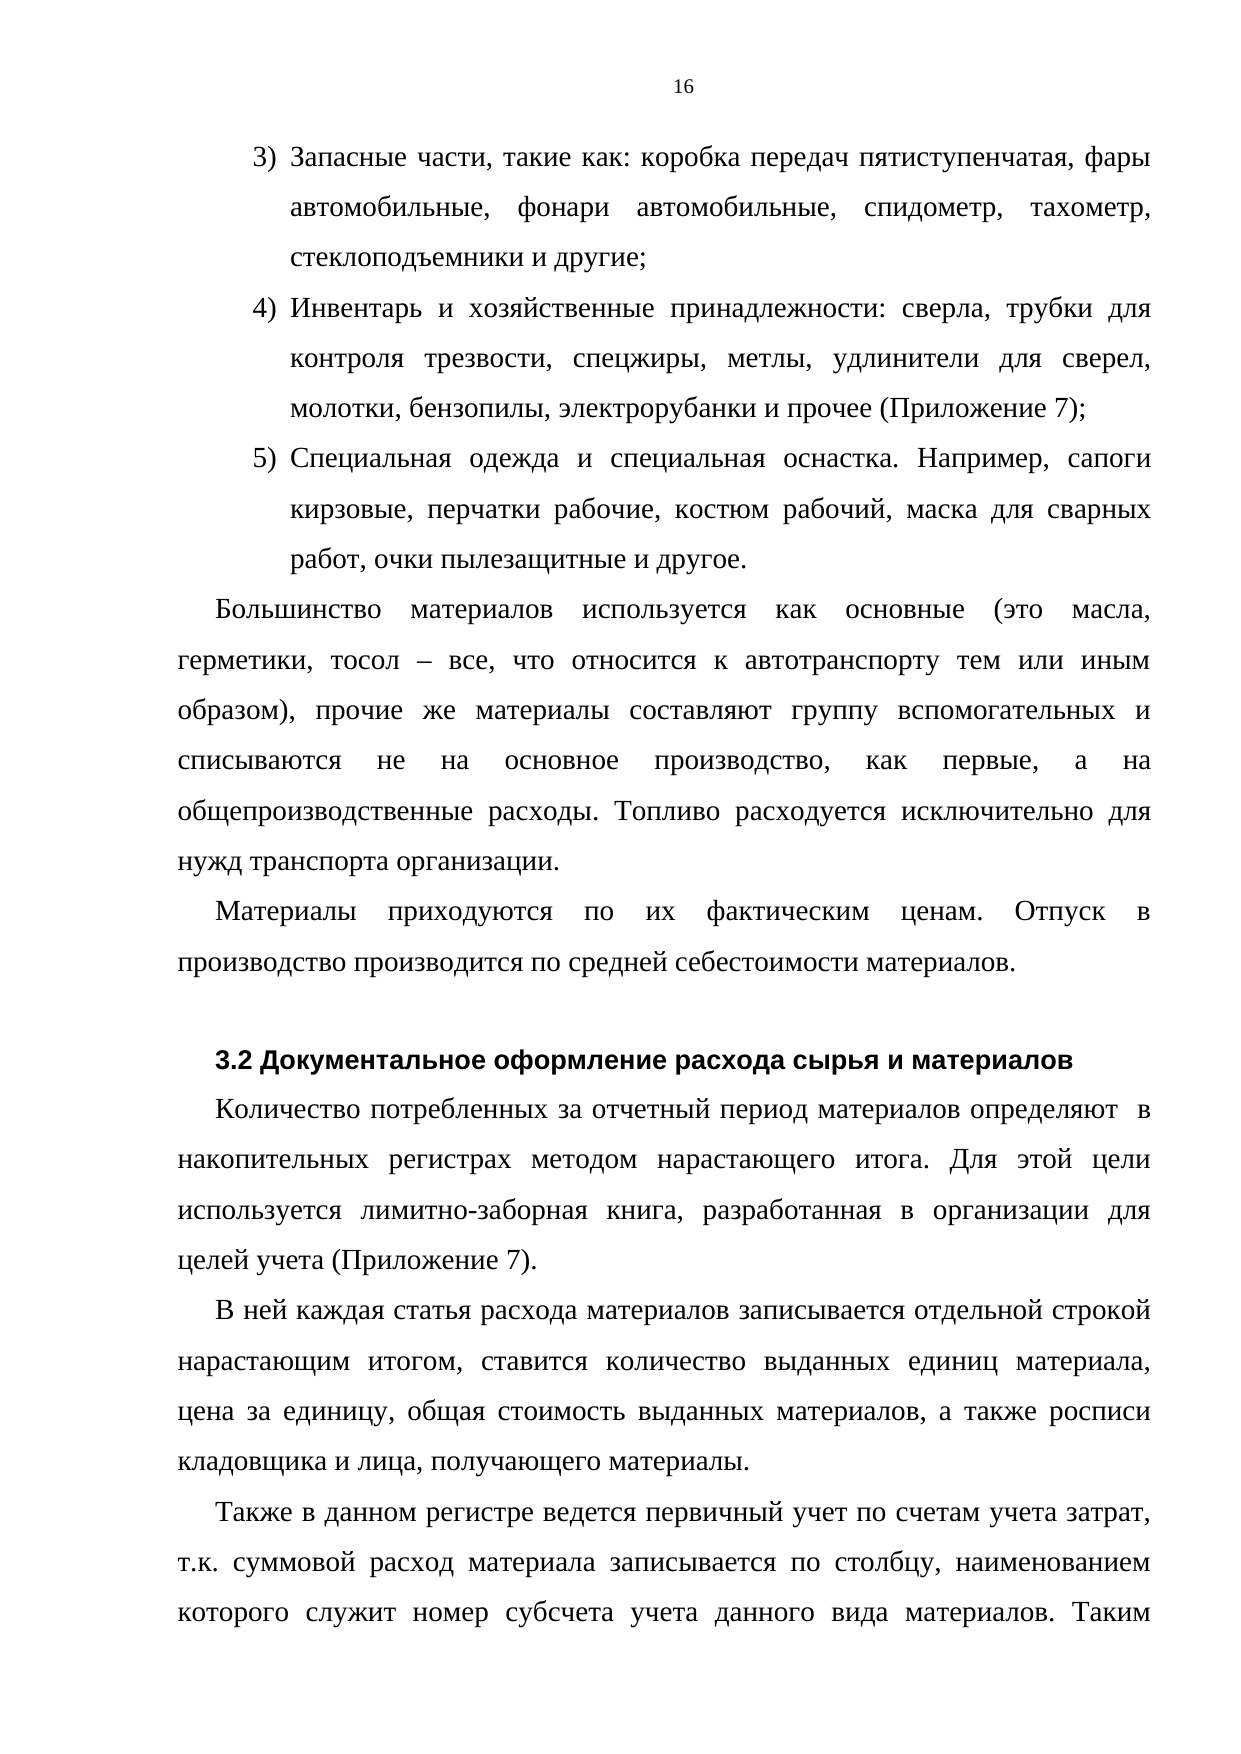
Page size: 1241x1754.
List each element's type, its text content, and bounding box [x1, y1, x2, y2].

list Документальное оформление расхода сырья и материалов [215, 1044, 1152, 1076]
list Специальная одежда и специальная оснастка. Например, сапоги кирзовые, перчатки рабочие, костюм рабочий, маска для сварных работ, очки пылезащитные и другое. [252, 441, 1152, 575]
text В ней каждая статья расхода материалов записывается отдельной строкой нарастающим итогом, ставится количество выданных единиц материала, цена за единицу, общая стоимость выданных материалов, а также росписи кладовщика и лица, получающего материалы. [177, 1292, 1152, 1477]
list Инвентарь и хозяйственные принадлежности: сверла, трубки для контроля трезвости, спецжиры, метлы, удлинители для сверел, молотки, бензопилы, электрорубанки и прочее (Приложение 7); [252, 290, 1152, 424]
text Количество потребленных за отчетный период материалов определяют в накопительных регистрах методом нарастающего итога. Для этой цели используется лимитно-заборная книга, разработанная в организации для целей учета (Приложение 7). [177, 1091, 1152, 1276]
text Материалы приходуются по их фактическим ценам. Отпуск в производство производится по средней себестоимости материалов. [177, 893, 1152, 977]
text Большинство материалов используется как основные (это масла, герметики, тосол – все, что относится к автотранспорту тем или иным образом), прочие же материалы составляют группу вспомогательных и списываются не на основное производство, как первые, а на общепроизводственные расходы. Топливо расходуется исключительно для нужд транспорта организации. [177, 592, 1152, 877]
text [177, 1494, 1152, 1628]
list Запасные части, такие как: коробка передач пятиступенчатая, фары автомобильные, фонари автомобильные, спидометр, тахометр, стеклоподъемники и другие; [252, 118, 1152, 273]
